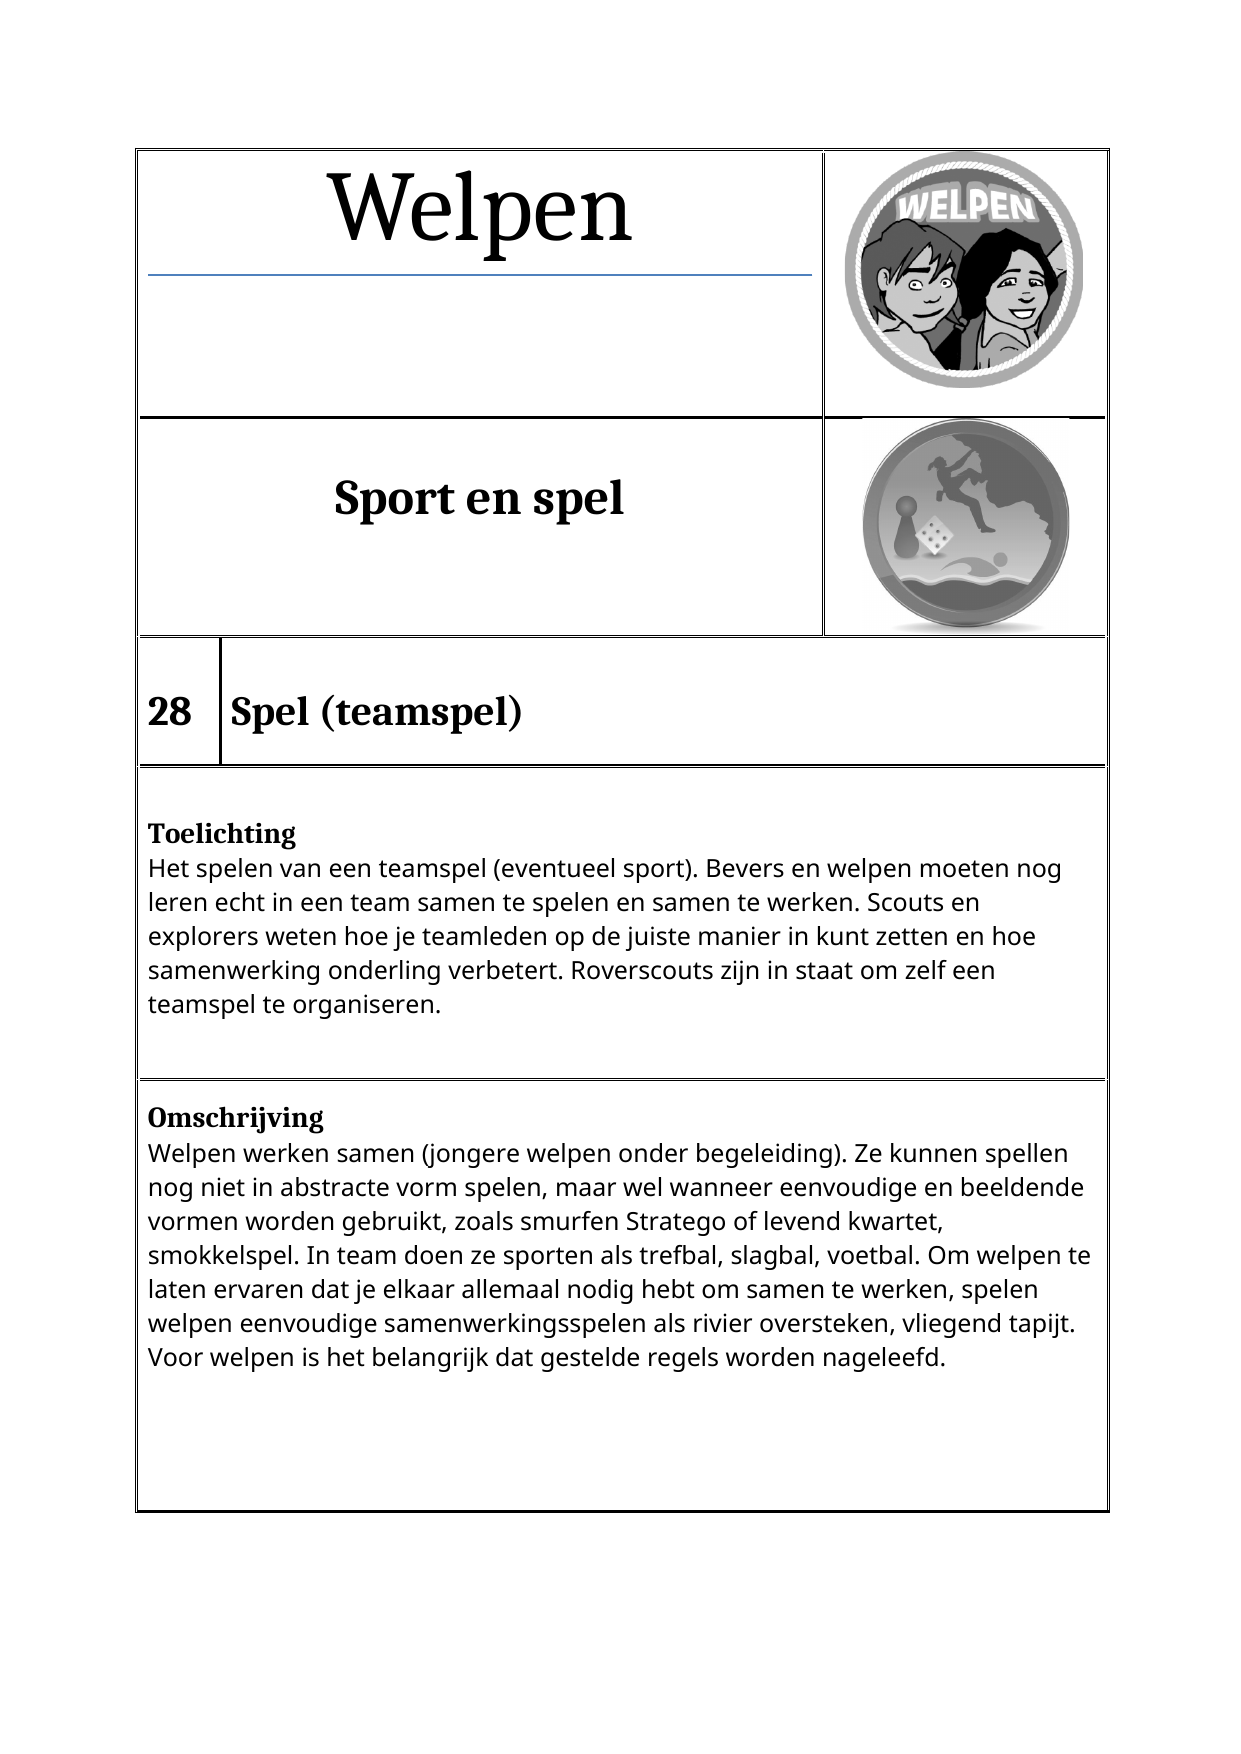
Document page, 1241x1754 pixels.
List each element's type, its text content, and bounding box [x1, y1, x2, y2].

table_cell [1070, 416, 1107, 635]
table_cell Omschrijving Welpen werken samen (jongere welpen onder begeleiding). Ze kunnen spellen nog niet in abstracte vorm spelen, maar wel wanneer eenvoudige en beeldende vormen worden gebruikt, zoals smurfen Stratego of levend kwartet, smokkelspel. In team doen ze sporten als trefbal, slagbal, voetbal. Om welpen te laten ervaren dat je elkaar allemaal nodig hebt om samen te werken, spelen welpen eenvoudige samenwerkingsspelen als rivier oversteken, vliegend tapijt. Voor welpen is het belangrijk dat gestelde regels worden nageleefd. [136, 1078, 1108, 1510]
table_cell Toelichting Het spelen van een teamspel (eventueel sport). Bevers en welpen moeten nog leren echt in een team samen te spelen en samen te werken. Scouts en explorers weten hoe je teamleden op de juiste manier in kunt zetten en hoe samenwerking onderling verbetert. Roverscouts zijn in staat om zelf een teamspel te organiseren. [138, 764, 1107, 1078]
table_header [824, 151, 1107, 416]
table_cell Spel (teamspel) [220, 635, 1108, 764]
table_header Welpen [138, 151, 824, 416]
table_cell [825, 419, 862, 635]
table_cell 28 [136, 635, 220, 764]
picture [862, 418, 1070, 635]
table_cell Sport en spel [138, 416, 822, 635]
